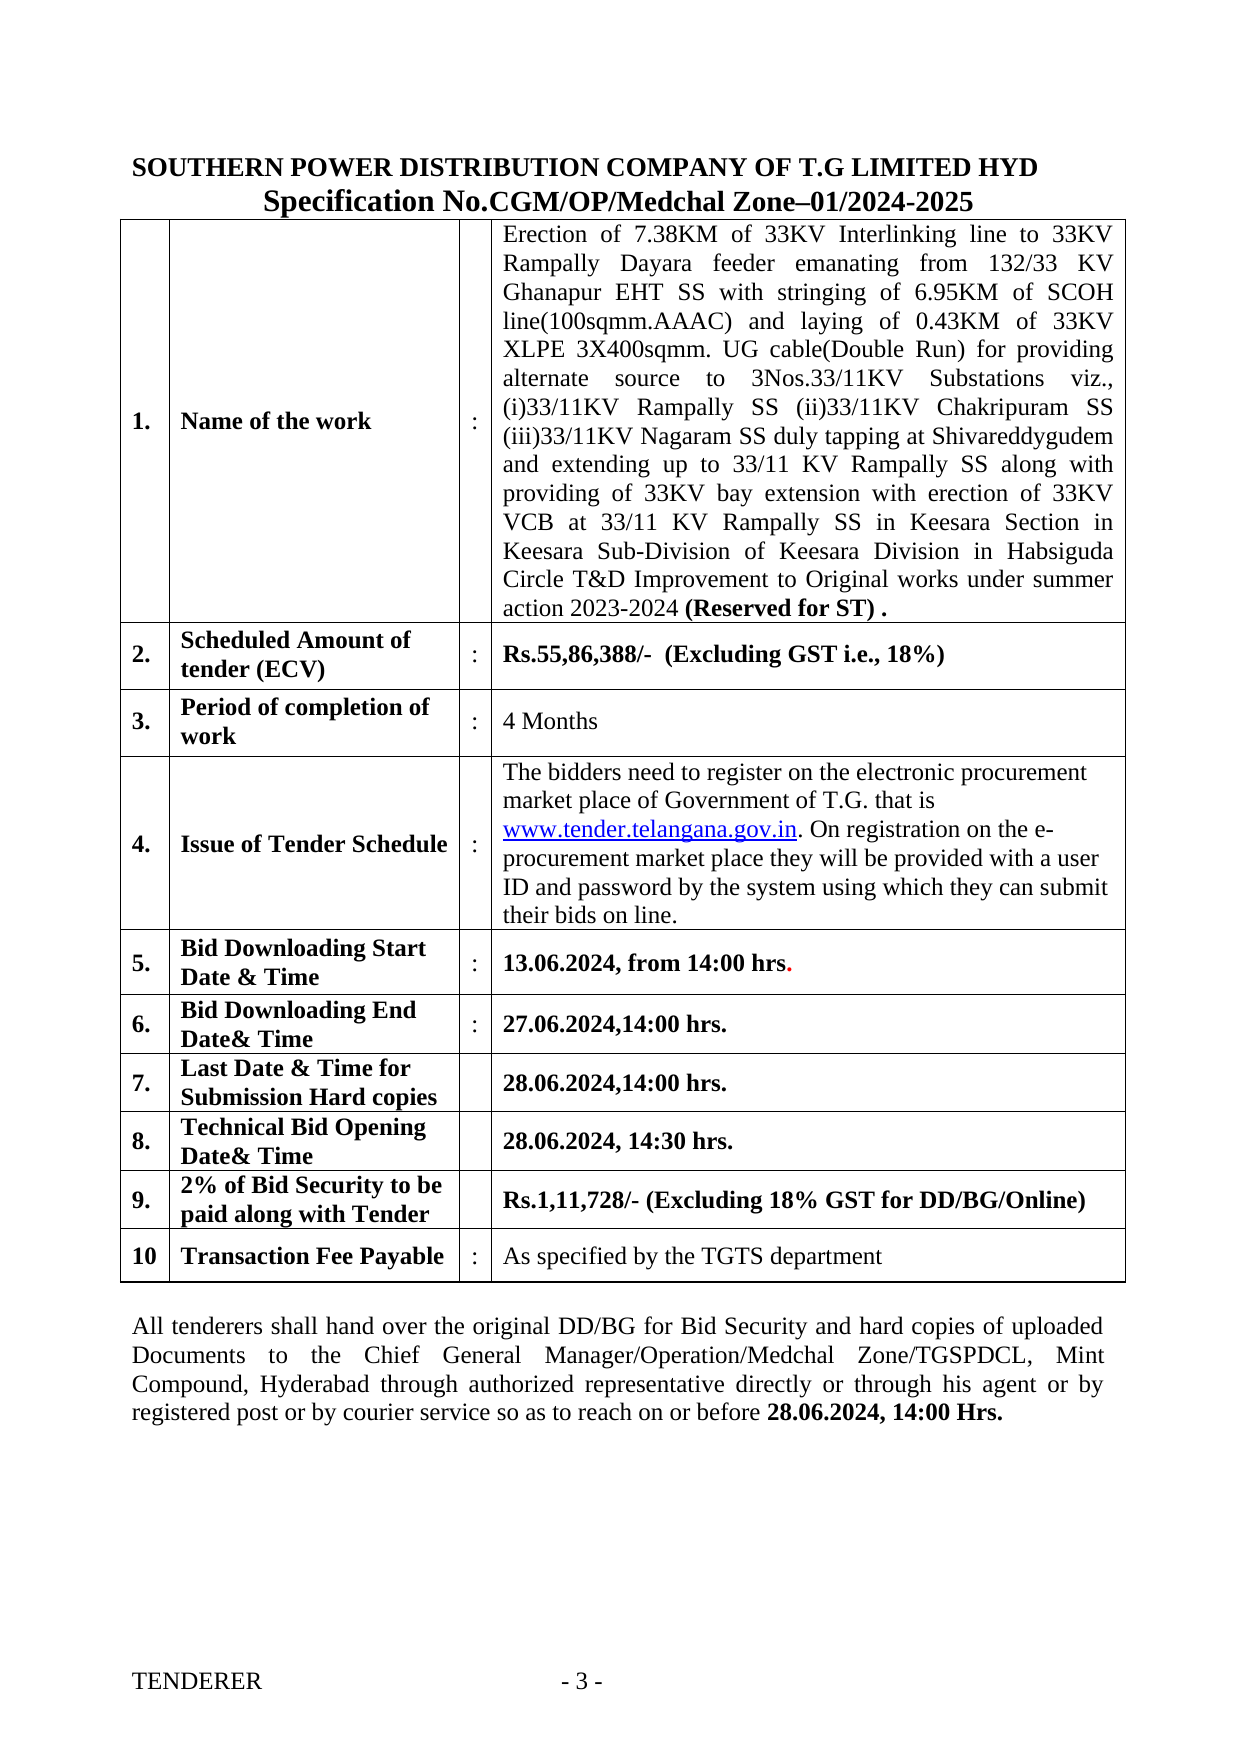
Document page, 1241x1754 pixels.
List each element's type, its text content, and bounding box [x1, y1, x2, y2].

table_cell 10 [121, 1229, 169, 1281]
table_cell 5. [121, 930, 169, 994]
table_header Erection of 7.38KM of 33KV Interlinking line to 33KV Rampally Dayara feeder emanating from 132/33 KV Ghanapur EHT SS with stringing of 6.95KM of SCOH line(100sqmm.AAAC) and laying of 0.43KM of 33KV XLPE 3X400sqmm. UG cable(Double Run) for providing alternate source to 3Nos.33/11KV Substations viz., (i)33/11KV Rampally SS (ii)33/11KV Chakripuram SS (iii)33/11KV Nagaram SS duly tapping at Shivareddygudem and extending up to 33/11 KV Rampally SS along with providing of 33KV bay extension with erection of 33KV VCB at 33/11 KV Rampally SS in Keesara Section in Keesara Sub-Division of Keesara Division in Habsiguda Circle T&D Improvement to Original works under summer action 2023-2024 (Reserved for ST) . [492, 220, 1125, 622]
table_cell 2. [121, 623, 169, 689]
table_cell Bid Downloading Start Date & Time [170, 930, 459, 994]
subtitle SOUTHERN POWER DISTRIBUTION COMPANY OF T.G LIMITED HYD [132, 151, 1105, 183]
table_cell : [460, 623, 491, 689]
table_cell [460, 1054, 491, 1111]
table_cell Period of completion of work [170, 690, 459, 756]
table_cell 3. [121, 690, 169, 756]
text Specification No.CGM/OP/Medchal Zone–01/2024-2025 [132, 183, 1105, 218]
table_cell : [460, 995, 491, 1052]
table_cell 7. [121, 1054, 169, 1111]
table_cell Bid Downloading End Date& Time [170, 995, 459, 1052]
table_cell 4. [121, 757, 169, 929]
table_cell 9. [121, 1171, 169, 1228]
table_cell As specified by the TGTS department [492, 1229, 1125, 1281]
table_cell : [460, 757, 491, 929]
table_cell 27.06.2024,14:00 hrs. [492, 995, 1125, 1052]
table_cell [460, 1171, 491, 1228]
table_cell Technical Bid Opening Date& Time [170, 1112, 459, 1169]
table_cell Scheduled Amount of tender (ECV) [170, 623, 459, 689]
table_cell : [460, 930, 491, 994]
table_cell : [460, 690, 491, 756]
table_cell Rs.55,86,388/- (Excluding GST i.e., 18%) [492, 623, 1125, 689]
table_cell 2% of Bid Security to be paid along with Tender [170, 1171, 459, 1228]
table_cell The bidders need to register on the electronic procurement market place of Government of T.G. that is www.tender.telangana.gov.in. On registration on the e-procurement market place they will be provided with a user ID and password by the system using which they can submit their bids on line. [492, 757, 1125, 929]
table_cell 4 Months [492, 690, 1125, 756]
table_cell 28.06.2024,14:00 hrs. [492, 1054, 1125, 1111]
table_header Name of the work [170, 220, 459, 622]
table_cell Last Date & Time for Submission Hard copies [170, 1054, 459, 1111]
table_cell [460, 1112, 491, 1169]
table_cell : [460, 1229, 491, 1281]
table_cell Transaction Fee Payable [170, 1229, 459, 1281]
table_cell 8. [121, 1112, 169, 1169]
table_cell 13.06.2024, from 14:00 hrs. [492, 930, 1125, 994]
table_cell Issue of Tender Schedule [170, 757, 459, 929]
table_cell 28.06.2024, 14:30 hrs. [492, 1112, 1125, 1169]
title All tenderers shall hand over the original DD/BG for Bid Security and hard copies of uploaded Documents to the Chief General Manager/Operation/Medchal Zone/TGSPDCL, Mint Compound, Hyderabad through authorized representative directly or through his agent or by registered post or by courier service so as to reach on or before 28.06.2024, 14:00 Hrs. [132, 1311, 1105, 1426]
table_header 1. [121, 220, 169, 622]
table_header : [460, 220, 491, 622]
table_cell Rs.1,11,728/- (Excluding 18% GST for DD/BG/Online) [492, 1171, 1125, 1228]
table_cell 6. [121, 995, 169, 1052]
